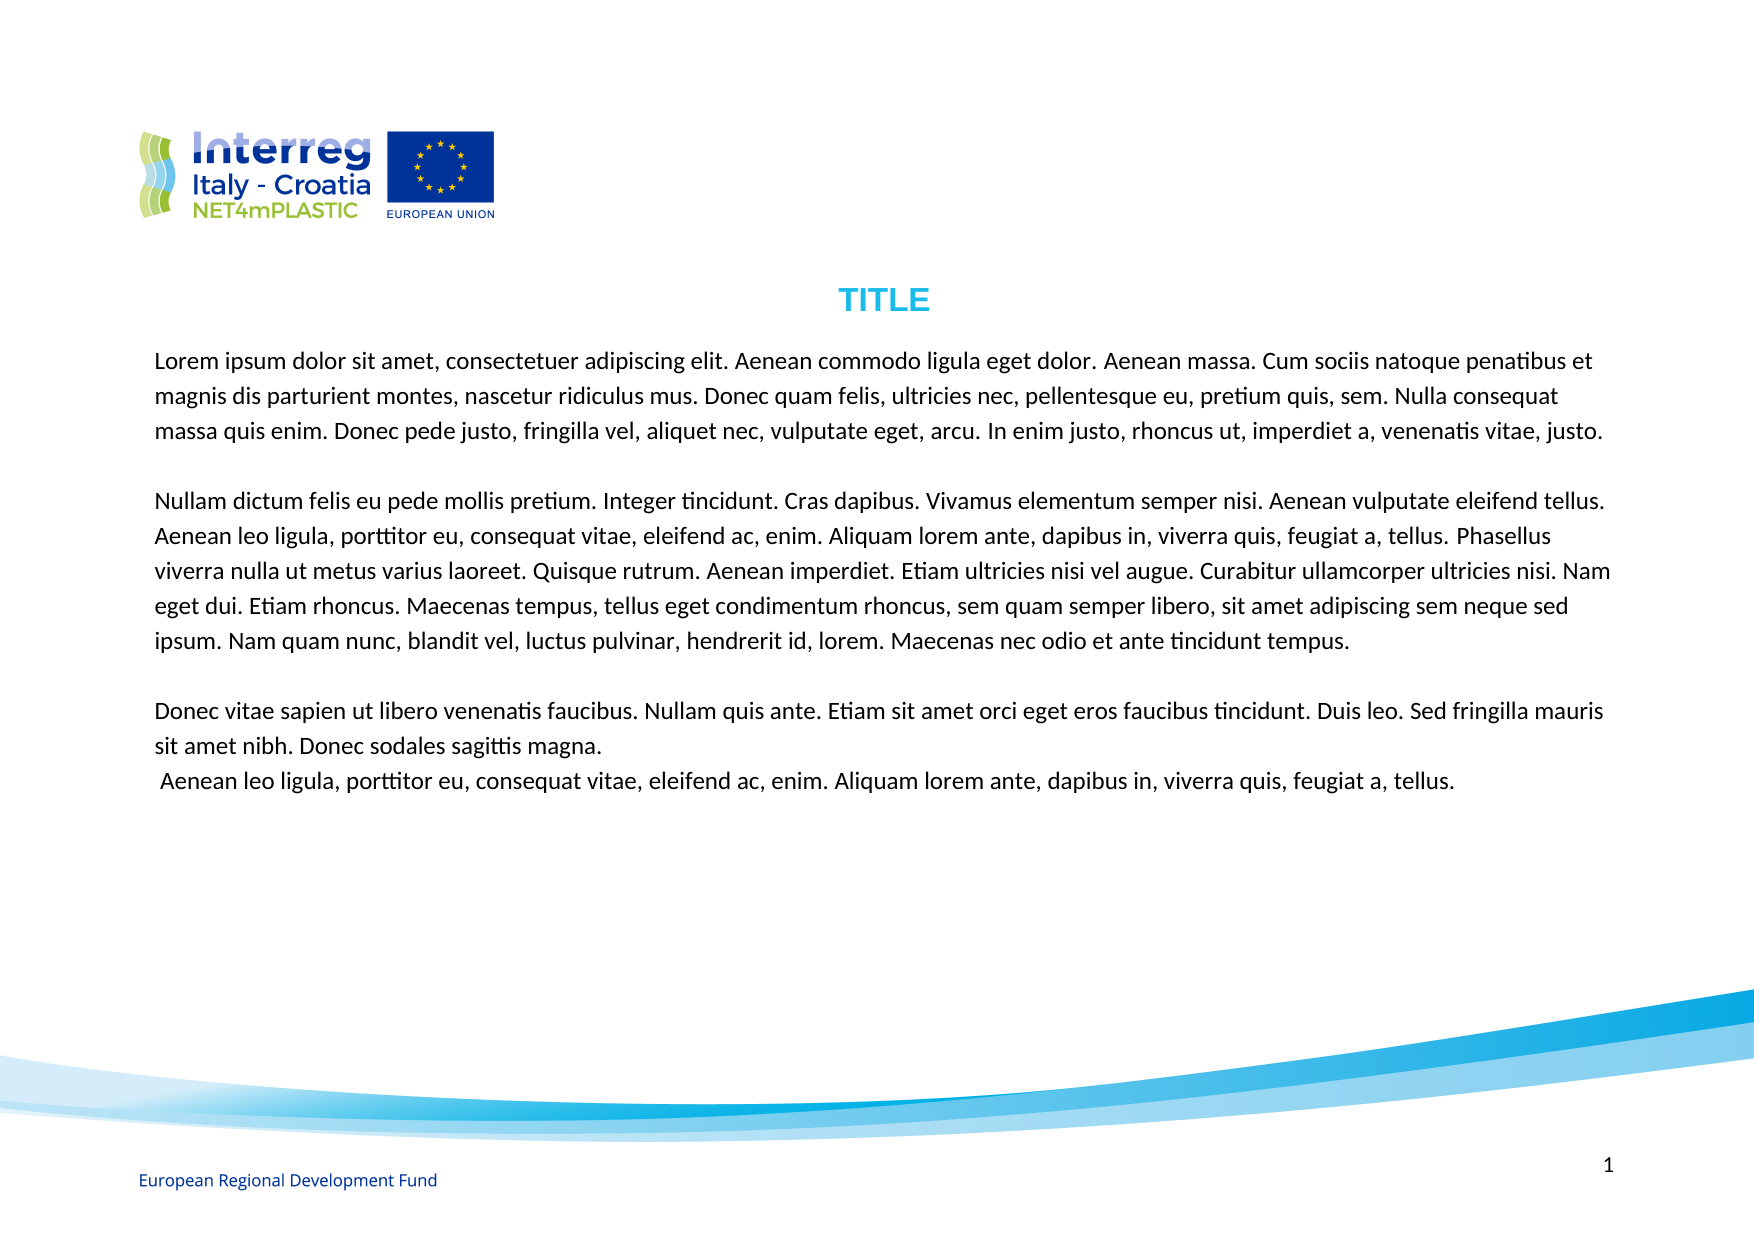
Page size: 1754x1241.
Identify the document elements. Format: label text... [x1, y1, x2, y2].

picture [0, 0, 1754, 1240]
text TITLE [154, 280, 1614, 318]
text Lorem ipsum dolor sit amet, consectetuer adipiscing elit. Aenean commodo ligula eget dolor. Aenean massa. Cum sociis natoque penatibus et magnis dis parturient montes, nascetur ridiculus mus. Donec quam felis, ultricies nec, pellentesque eu, pretium quis, sem. Nulla consequat massa quis enim. Donec pede justo, fringilla vel, aliquet nec, vulputate eget, arcu. In enim justo, rhoncus ut, imperdiet a, venenatis vitae, justo. Nullam dictum felis eu pede mollis pretium. Integer tincidunt. Cras dapibus. Vivamus elementum semper nisi. Aenean vulputate eleifend tellus. Aenean leo ligula, porttitor eu, consequat vitae, eleifend ac, enim. Aliquam lorem ante, dapibus in, viverra quis, feugiat a, tellus. Phasellus viverra nulla ut metus varius laoreet. Quisque rutrum. Aenean imperdiet. Etiam ultricies nisi vel augue. Curabitur ullamcorper ultricies nisi. Nam eget dui. Etiam rhoncus. Maecenas tempus, tellus eget condimentum rhoncus, sem quam semper libero, sit amet adipiscing sem neque sed ipsum. Nam quam nunc, blandit vel, luctus pulvinar, hendrerit id, lorem. Maecenas nec odio et ante tincidunt tempus. Donec vitae sapien ut libero venenatis faucibus. Nullam quis ante. Etiam sit amet orci eget eros faucibus tincidunt. Duis leo. Sed fringilla mauris sit amet nibh. Donec sodales sagittis magna. Aenean leo ligula, porttitor eu, consequat vitae, eleifend ac, enim. Aliquam lorem ante, dapibus in, viverra quis, feugiat a, tellus. [154, 345, 1614, 796]
